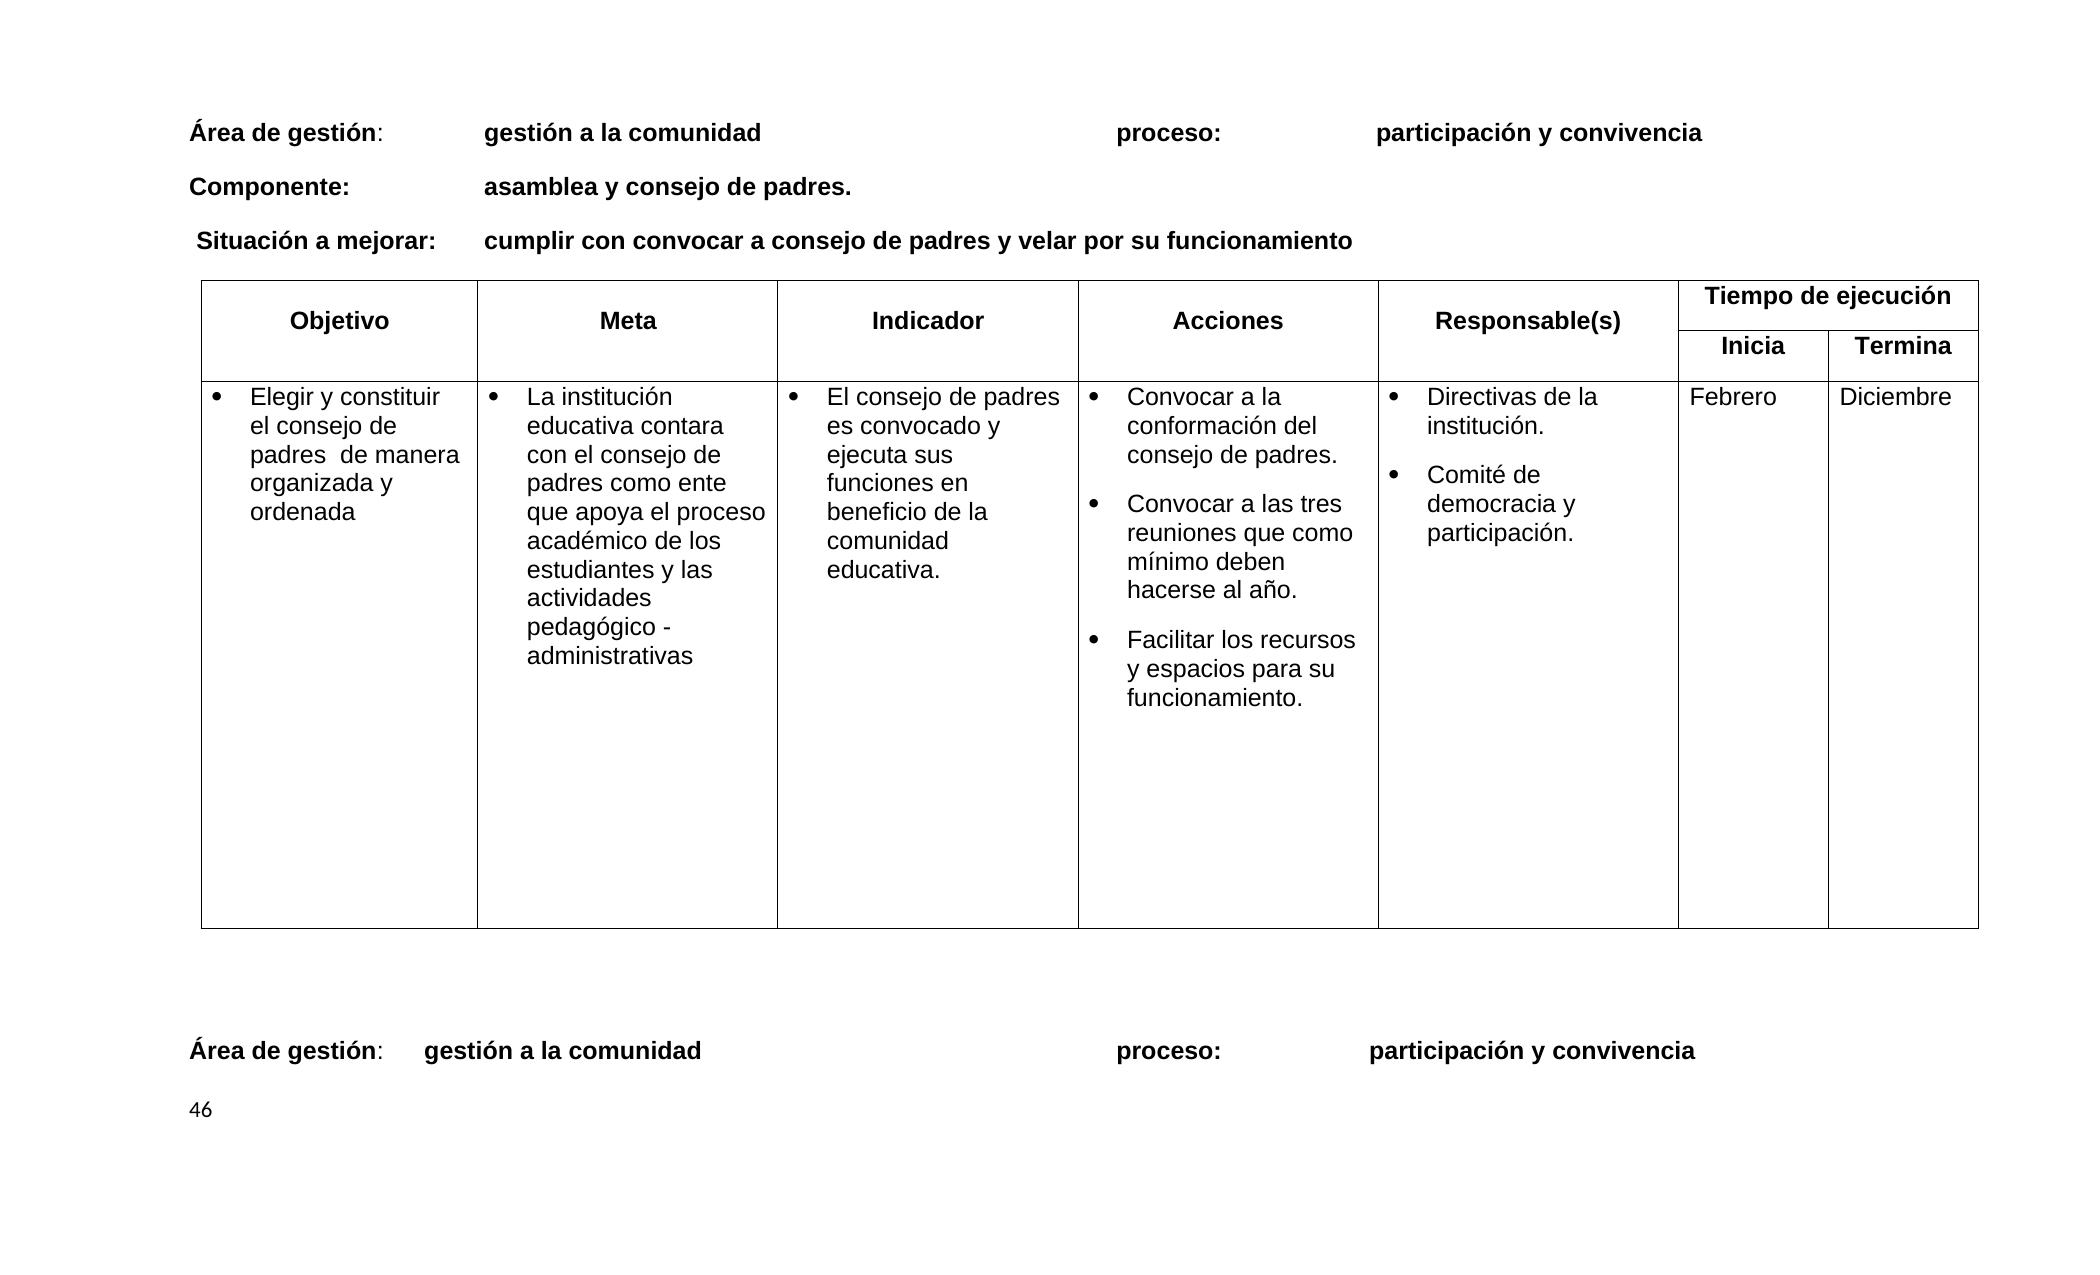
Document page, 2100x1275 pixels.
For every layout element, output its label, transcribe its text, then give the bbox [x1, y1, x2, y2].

text Componente: asamblea y consejo de padres. [189, 172, 2053, 201]
text Área de gestión: gestión a la comunidad proceso: participación y convivencia [189, 1036, 2053, 1065]
table_cell La institución educativa contara con el consejo de padres como ente que apoya el proceso académico de los estudiantes y las actividades pedagógico -administrativas [478, 382, 777, 927]
table_cell Termina [1829, 331, 1978, 381]
table_header Tiempo de ejecución [1679, 281, 1978, 330]
table_cell Directivas de la institución. Comité de democracia y participación. [1379, 382, 1678, 927]
text Situación a mejorar: cumplir con convocar a consejo de padres y velar por su funcionamiento [189, 226, 2053, 254]
table_cell Febrero [1679, 382, 1828, 927]
table_header Indicador [778, 281, 1078, 381]
table_header Responsable(s) [1379, 281, 1678, 381]
table_cell El consejo de padres es convocado y ejecuta sus funciones en beneficio de la comunidad educativa. [778, 382, 1078, 927]
table_header Meta [478, 281, 777, 381]
table_header Acciones [1079, 281, 1378, 381]
table_cell Elegir y constituir el consejo de padres de manera organizada y ordenada [202, 382, 477, 927]
table_cell Convocar a la conformación del consejo de padres. Convocar a las tres reuniones que como mínimo deben hacerse al año. Facilitar los recursos y espacios para su funcionamiento. [1079, 382, 1378, 927]
table_cell Inicia [1679, 331, 1828, 381]
table_header Objetivo [202, 281, 477, 381]
table_cell Diciembre [1829, 382, 1978, 927]
text Área de gestión: gestión a la comunidad proceso: participación y convivencia [189, 118, 2053, 147]
